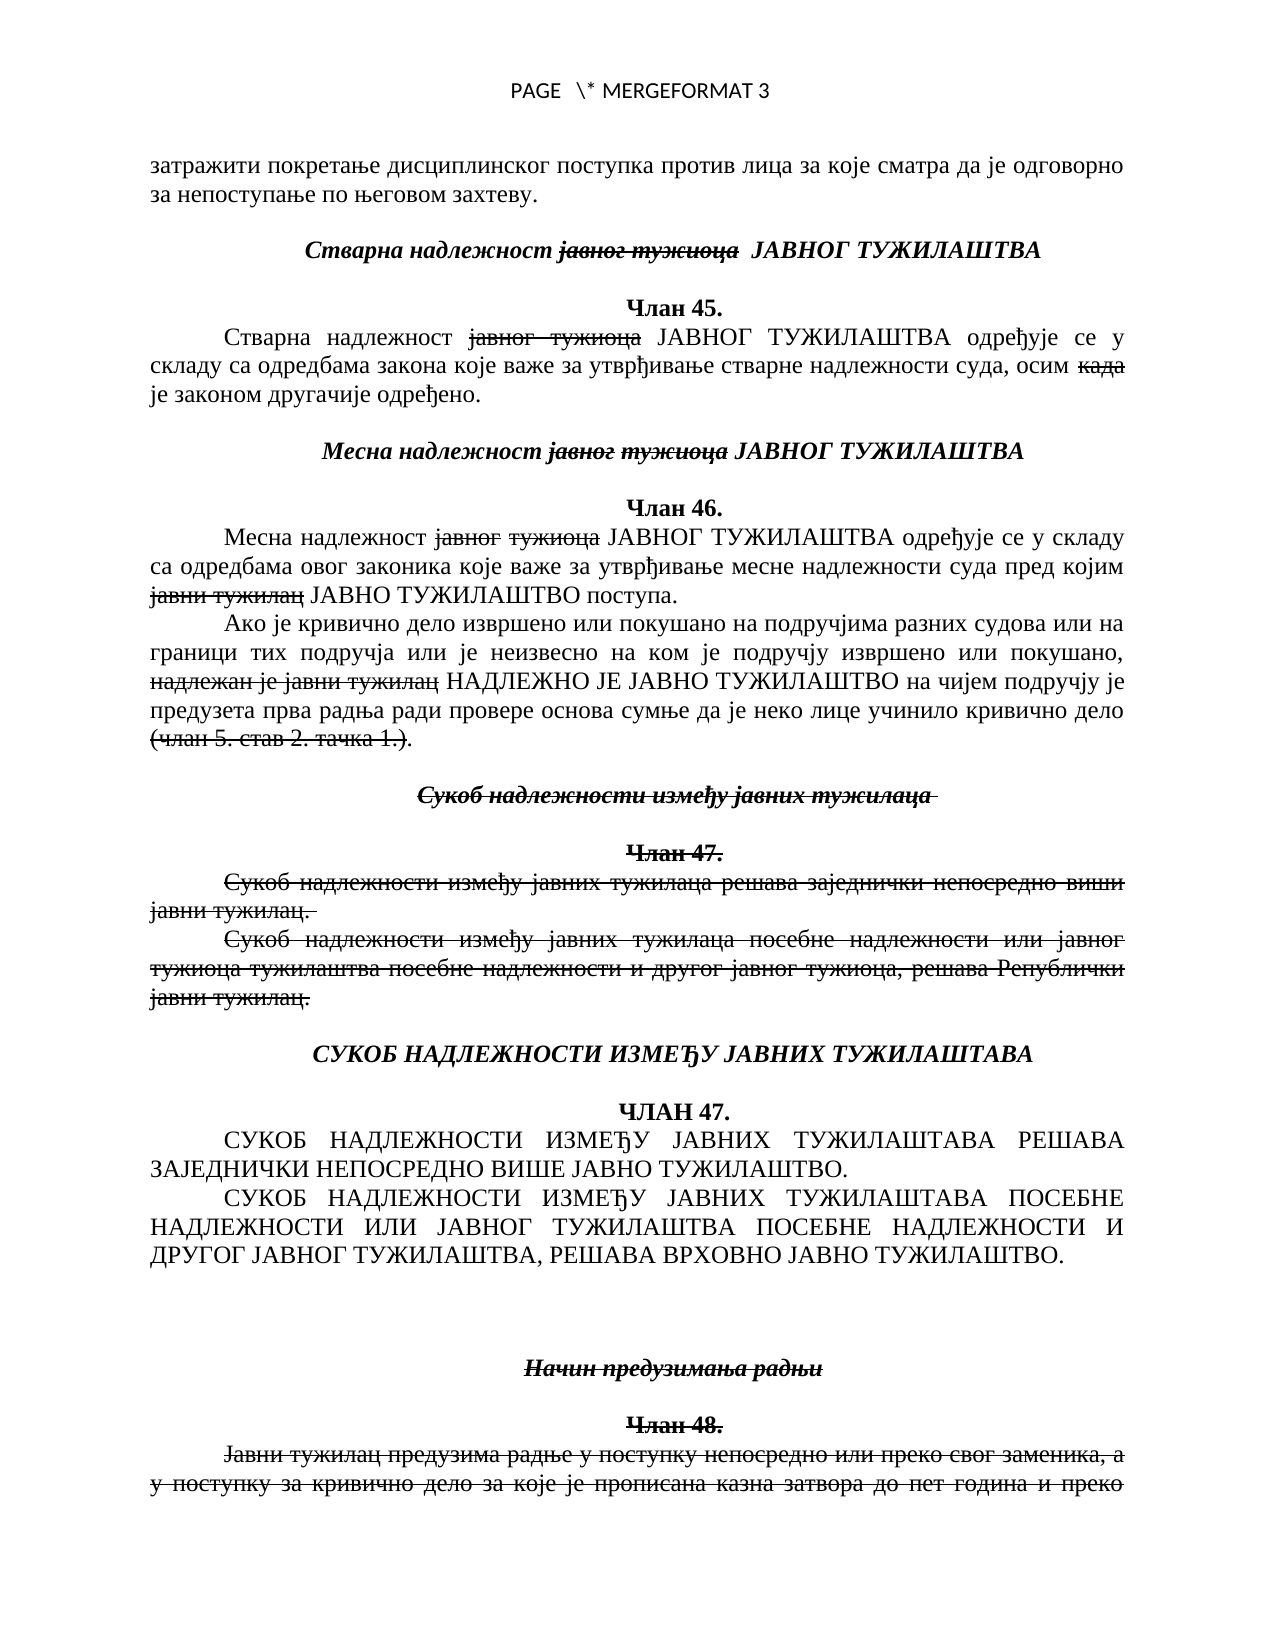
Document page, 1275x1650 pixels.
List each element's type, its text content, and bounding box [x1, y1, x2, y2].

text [150, 150, 1125, 207]
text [150, 1439, 1125, 1497]
text СУКОБ НАДЛЕЖНОСТИ ИЗМЕЂУ ЈАВНИХ ТУЖИЛАШТАВА ПОСЕБНЕ НАДЛЕЖНОСТИ ИЛИ ЈАВНОГ ТУЖИЛАШТВА ПОСЕБНЕ НАДЛЕЖНОСТИ И ДРУГОГ ЈАВНОГ ТУЖИЛАШТВА, РЕШАВА ВРХОВНО ЈАВНО ТУЖИЛАШТВО. [150, 1183, 1125, 1269]
text Члан 45. [150, 293, 1125, 322]
text Начин предузимања радњи [150, 1353, 1125, 1382]
text Сукоб надлежности између јавних тужилаца посебне надлежности или јавног тужиоца тужилаштва посебне надлежности и другог јавног тужиоца, решава Републички јавни тужилац. [150, 970, 1125, 1010]
text Сукоб надлежности између јавних тужилаца решава заједнички непосредно виши јавни тужилац. [150, 867, 1125, 924]
text Ако је кривично дело извршено или покушано на подручјима разних судова или на граници тих подручја или је неизвесно на ком је подручју извршено или покушано, надлежан је јавни тужилац НАДЛЕЖНО ЈЕ ЈАВНО ТУЖИЛАШТВО на чијем подручју је предузета прва радња ради провере основа сумње да је неко лице учинило кривично дело (члан 5. став 2. тачка 1.). [150, 608, 1125, 752]
text Месна надлежност јавног тужиоца ЈАВНОГ ТУЖИЛАШТВА одређује се у складу са одредбама овог законика које важе за утврђивање месне надлежности суда пред којим јавни тужилац ЈАВНО ТУЖИЛАШТВО поступа. [150, 522, 1125, 608]
text Члан 46. [150, 493, 1125, 522]
text Месна надлежност јавног тужиоца ЈАВНОГ ТУЖИЛАШТВА [150, 436, 1125, 465]
text Стварна надлежност јавног тужиоца ЈАВНОГ ТУЖИЛАШТВА [150, 236, 1125, 264]
text Члан 47. [150, 838, 1125, 867]
text Члан 48. [150, 1411, 1125, 1439]
text ЧЛАН 47. [150, 1097, 1125, 1125]
text Сукоб надлежности између јавних тужилаца [150, 780, 1125, 809]
text Стварна надлежност јавног тужиоца ЈАВНОГ ТУЖИЛАШТВА одређује се у складу са одредбама закона које важе за утврђивање стварне надлежности суда, осим када је законом другачије одређено. [150, 322, 1125, 408]
text Сукоб надлежности између јавних тужилаца посебне надлежности или јавног тужиоца тужилаштва посебне надлежности и другог јавног тужиоца, решава Републички јавни тужилац. [150, 924, 1125, 968]
text СУКОБ НАДЛЕЖНОСТИ ИЗМЕЂУ ЈАВНИХ ТУЖИЛАШТАВА [150, 1039, 1125, 1068]
text СУКОБ НАДЛЕЖНОСТИ ИЗМЕЂУ ЈАВНИХ ТУЖИЛАШТАВА РЕШАВА ЗАЈЕДНИЧКИ НЕПОСРЕДНО ВИШЕ ЈАВНО ТУЖИЛАШТВО. [150, 1125, 1125, 1183]
